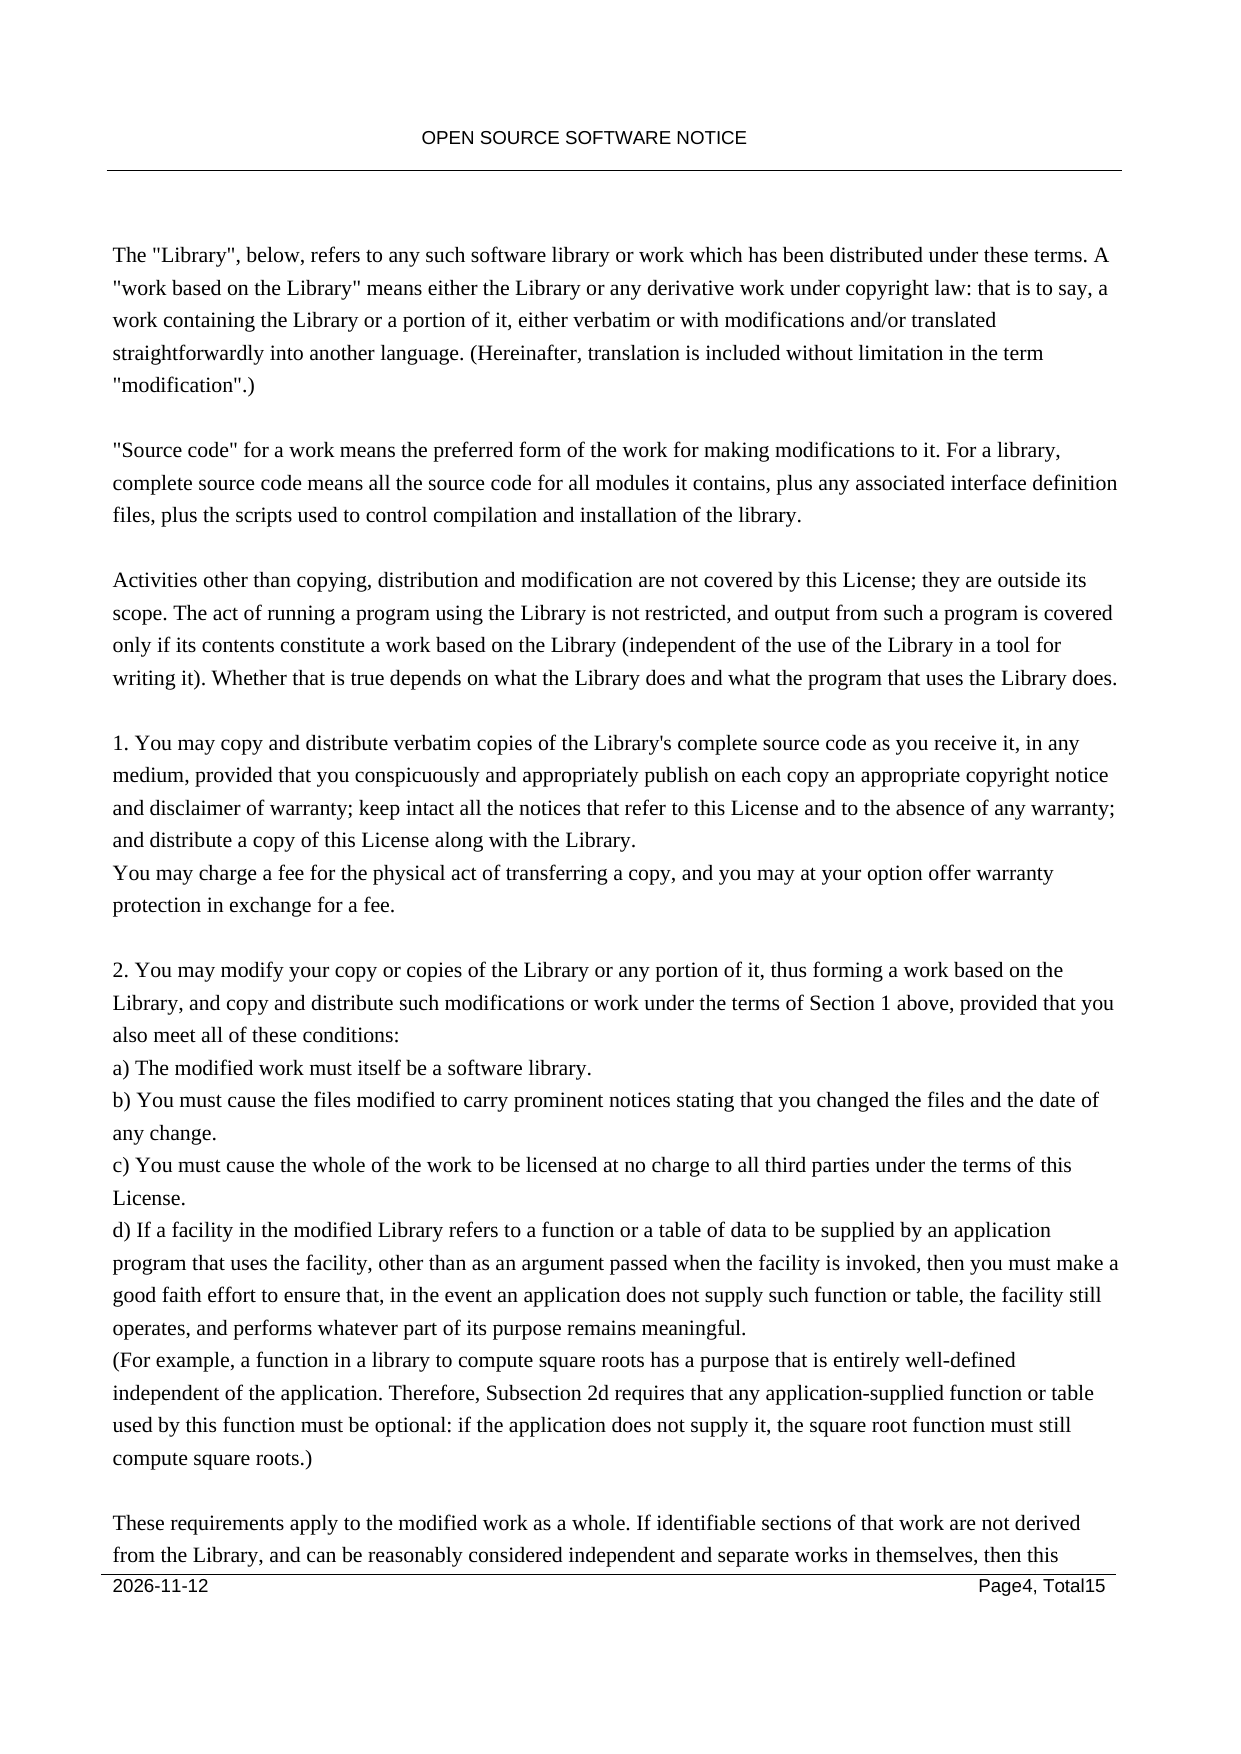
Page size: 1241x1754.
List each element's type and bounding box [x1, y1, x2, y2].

text [112, 206, 1128, 1571]
